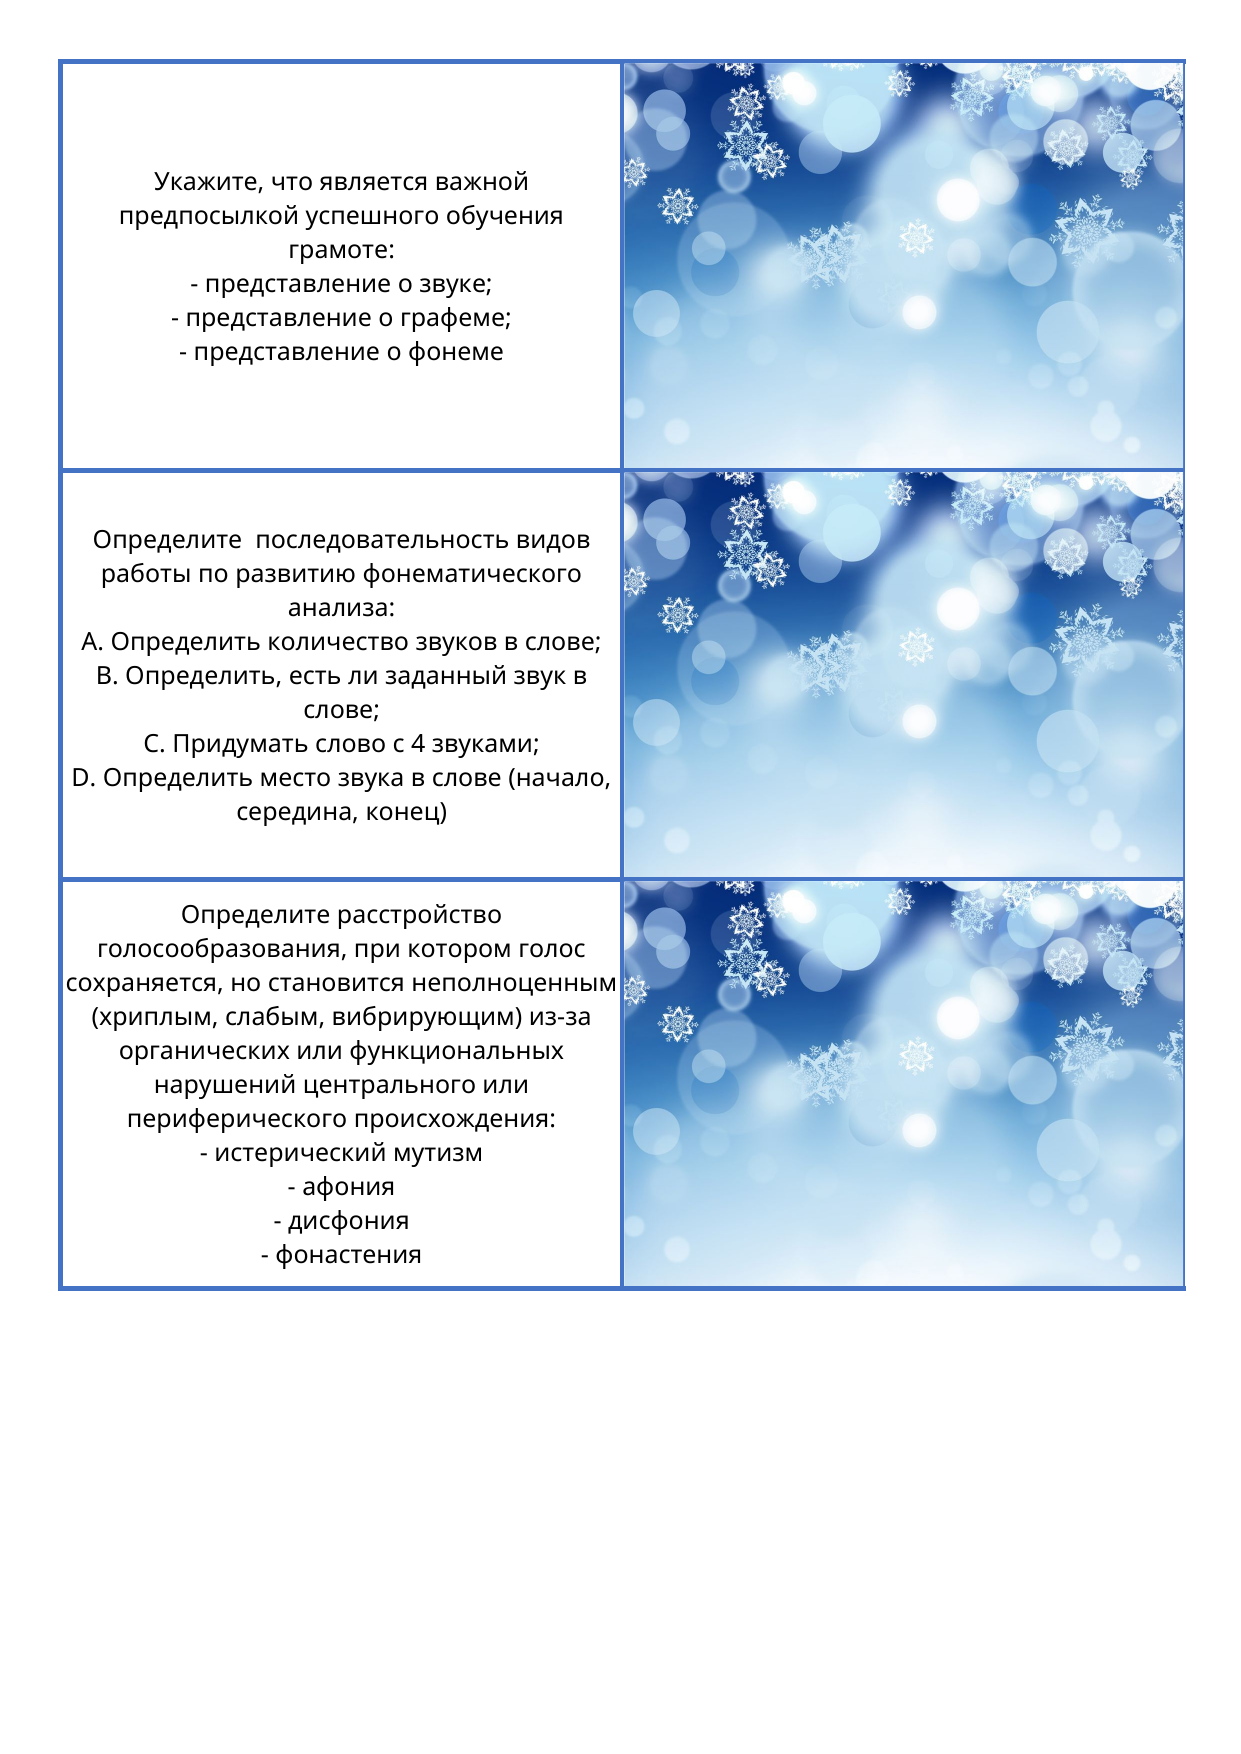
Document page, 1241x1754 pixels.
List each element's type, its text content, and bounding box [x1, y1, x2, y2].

picture [624, 63, 1184, 468]
table_cell Определите последовательность видов работы по развитию фонематического анализа: A. Определить количество звуков в слове; B. Определить, есть ли заданный звук в слове; C. Придумать слово с 4 звуками; D. Определить место звука в слове (начало, середина, конец) [63, 473, 620, 877]
table_cell Укажите, что является важной предпосылкой успешного обучения грамоте: - представление о звуке; - представление о графеме; - представление о фонеме [63, 64, 620, 468]
table_cell Определите расстройство голосообразования, при котором голос сохраняется, но становится неполноценным (хриплым, слабым, вибрирующим) из-за органических или функциональных нарушений центрального или периферического происхождения: - истерический мутизм - афония - дисфония - фонастения [63, 882, 620, 1286]
picture [624, 472, 1184, 877]
picture [624, 881, 1184, 1286]
